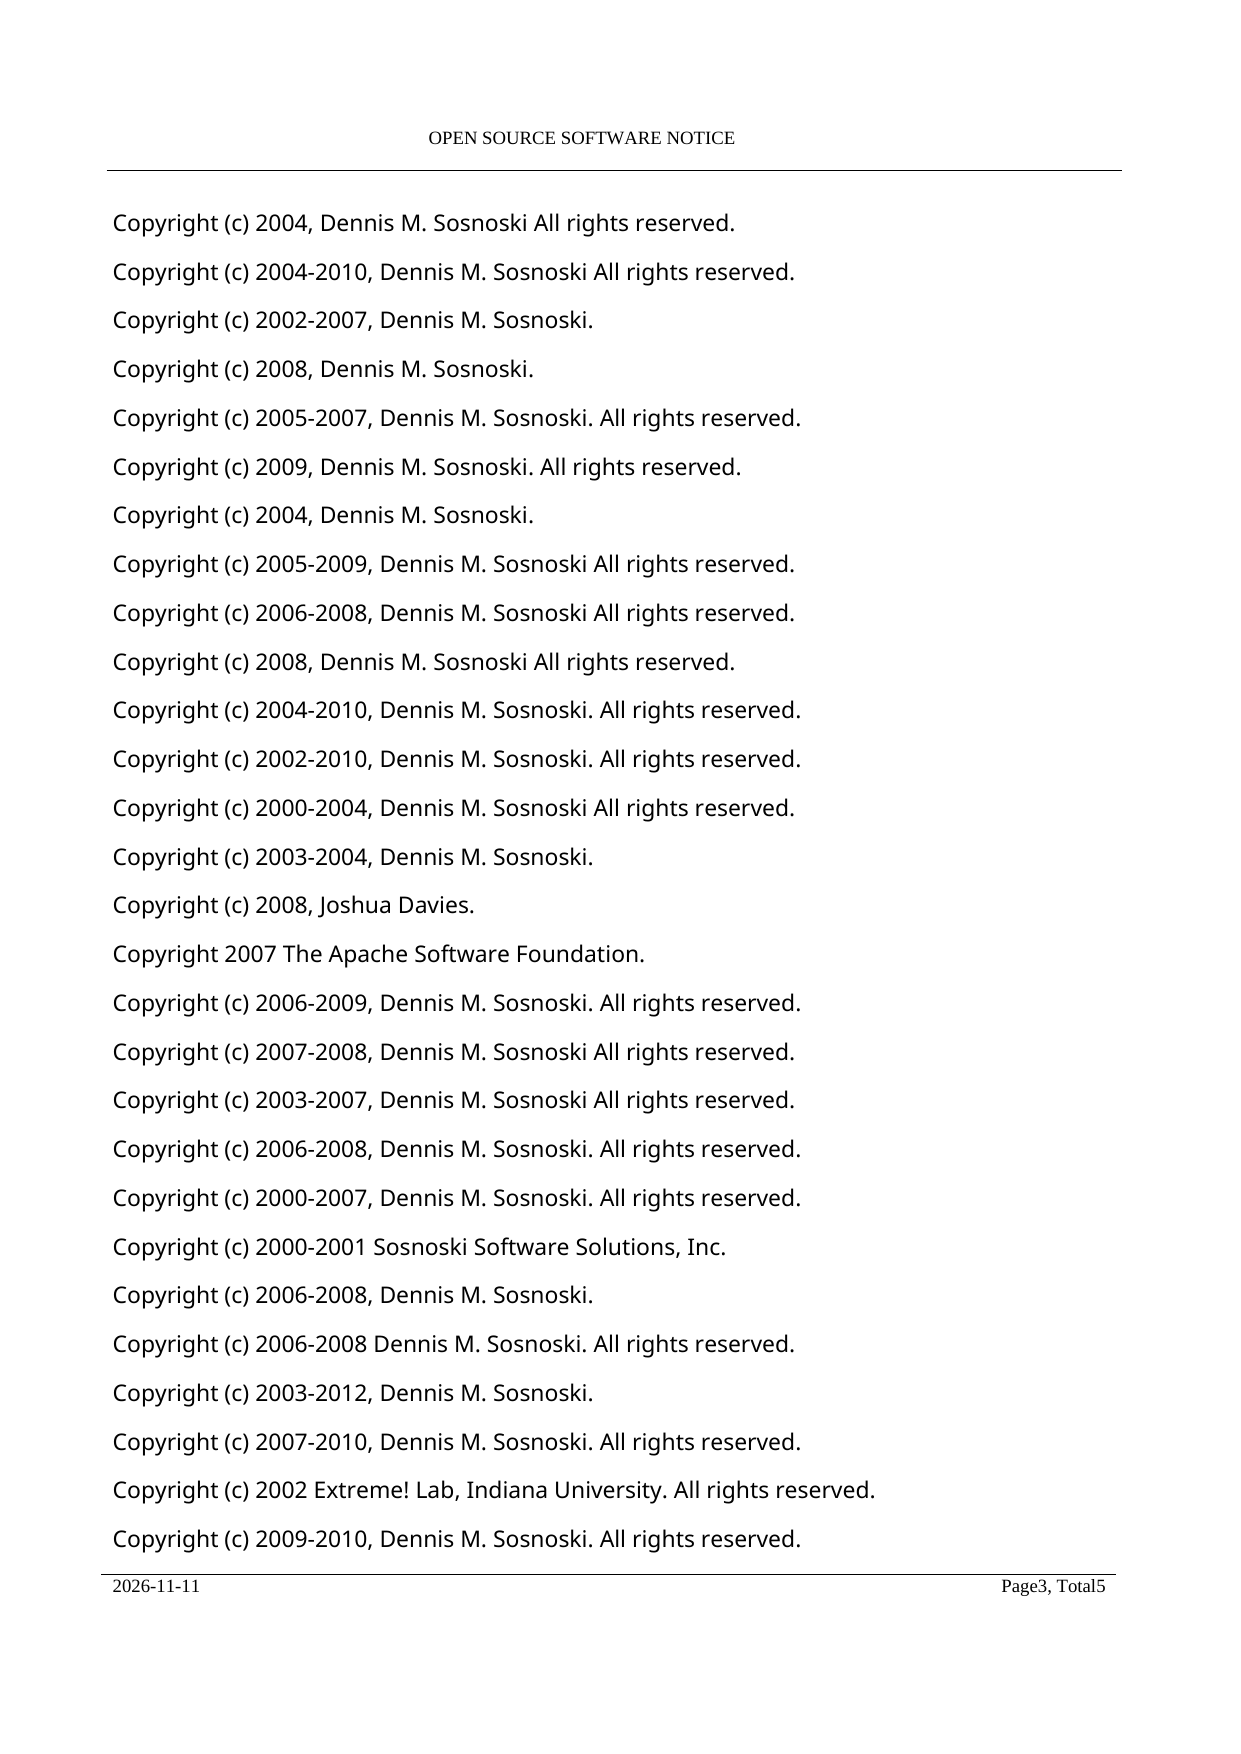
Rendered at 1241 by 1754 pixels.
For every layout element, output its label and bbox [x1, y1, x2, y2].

text [112, 206, 1128, 1555]
